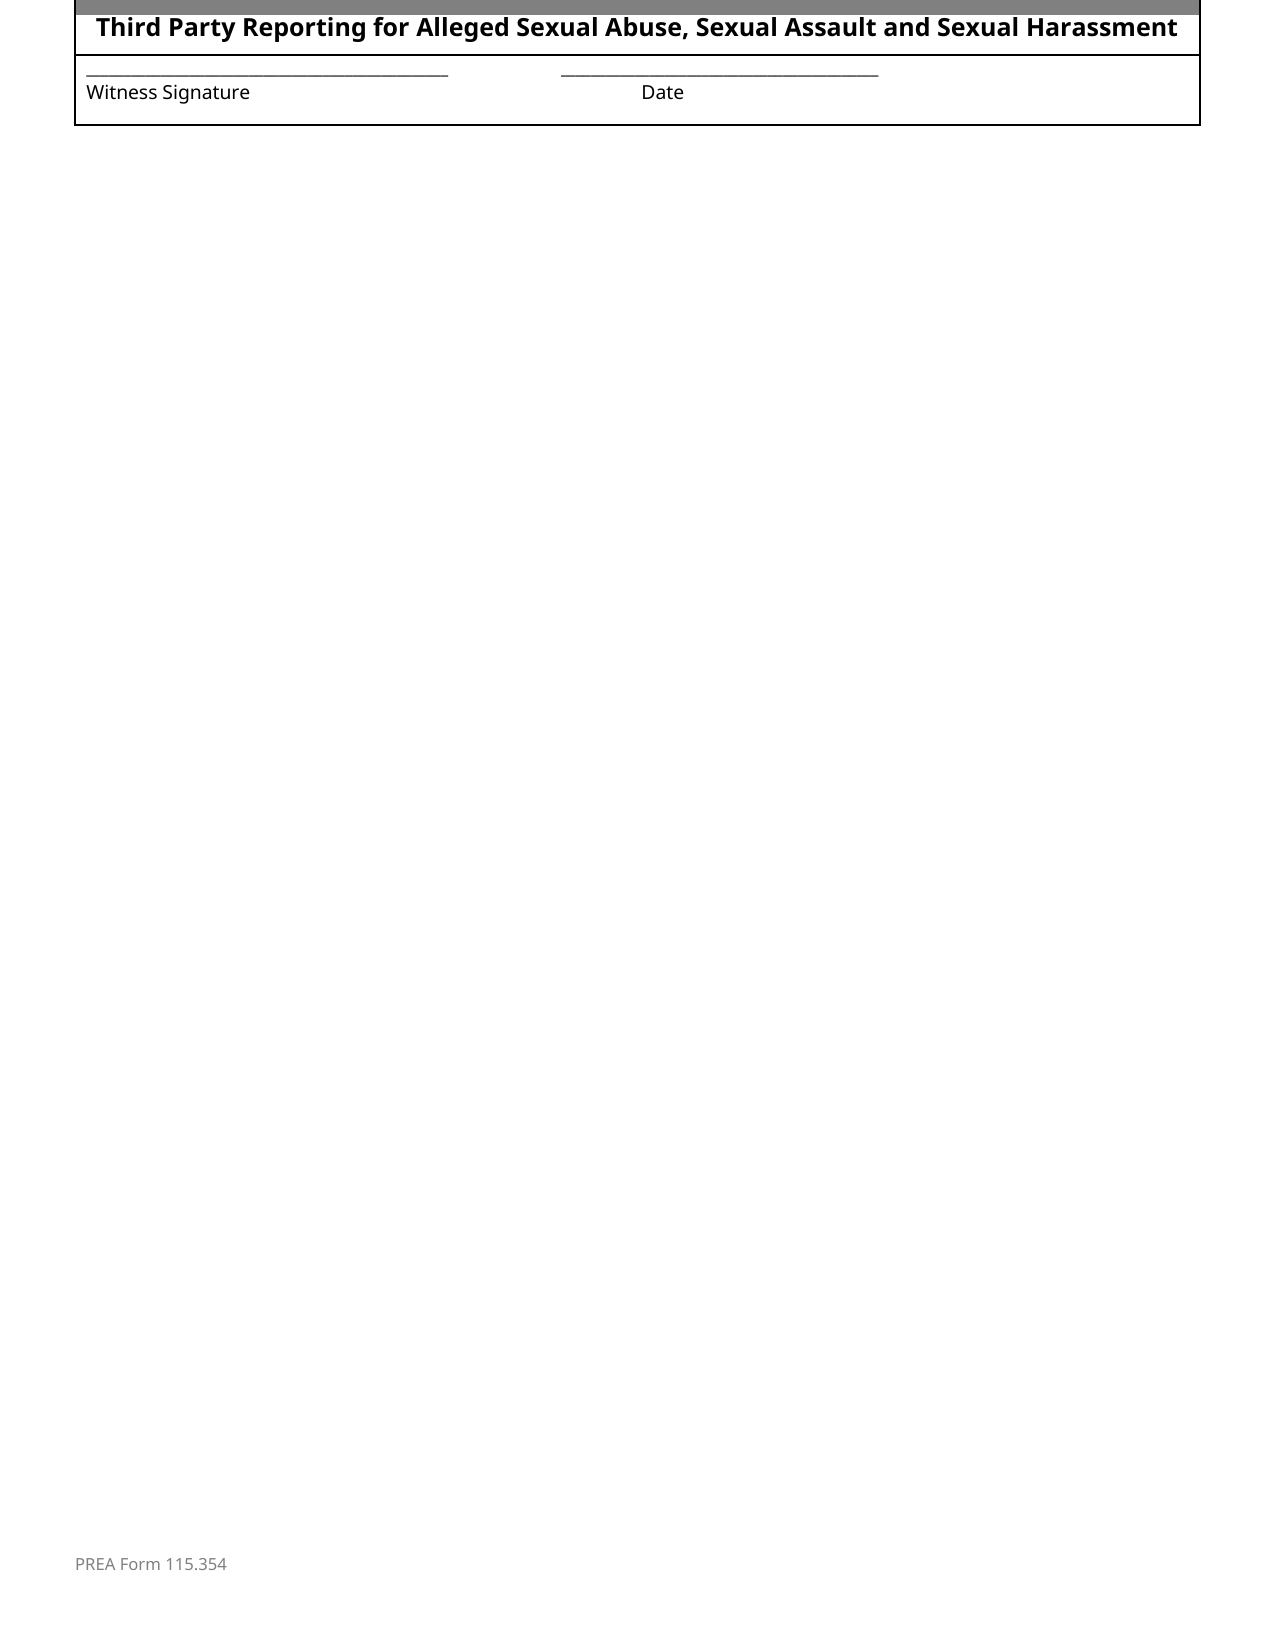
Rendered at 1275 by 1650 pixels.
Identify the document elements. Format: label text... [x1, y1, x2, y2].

table_header [76, 0, 1199, 15]
table_cell Third Party Reporting for Alleged Sexual Abuse, Sexual Assault and Sexual Harassment [76, 15, 1199, 54]
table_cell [76, 56, 1199, 124]
